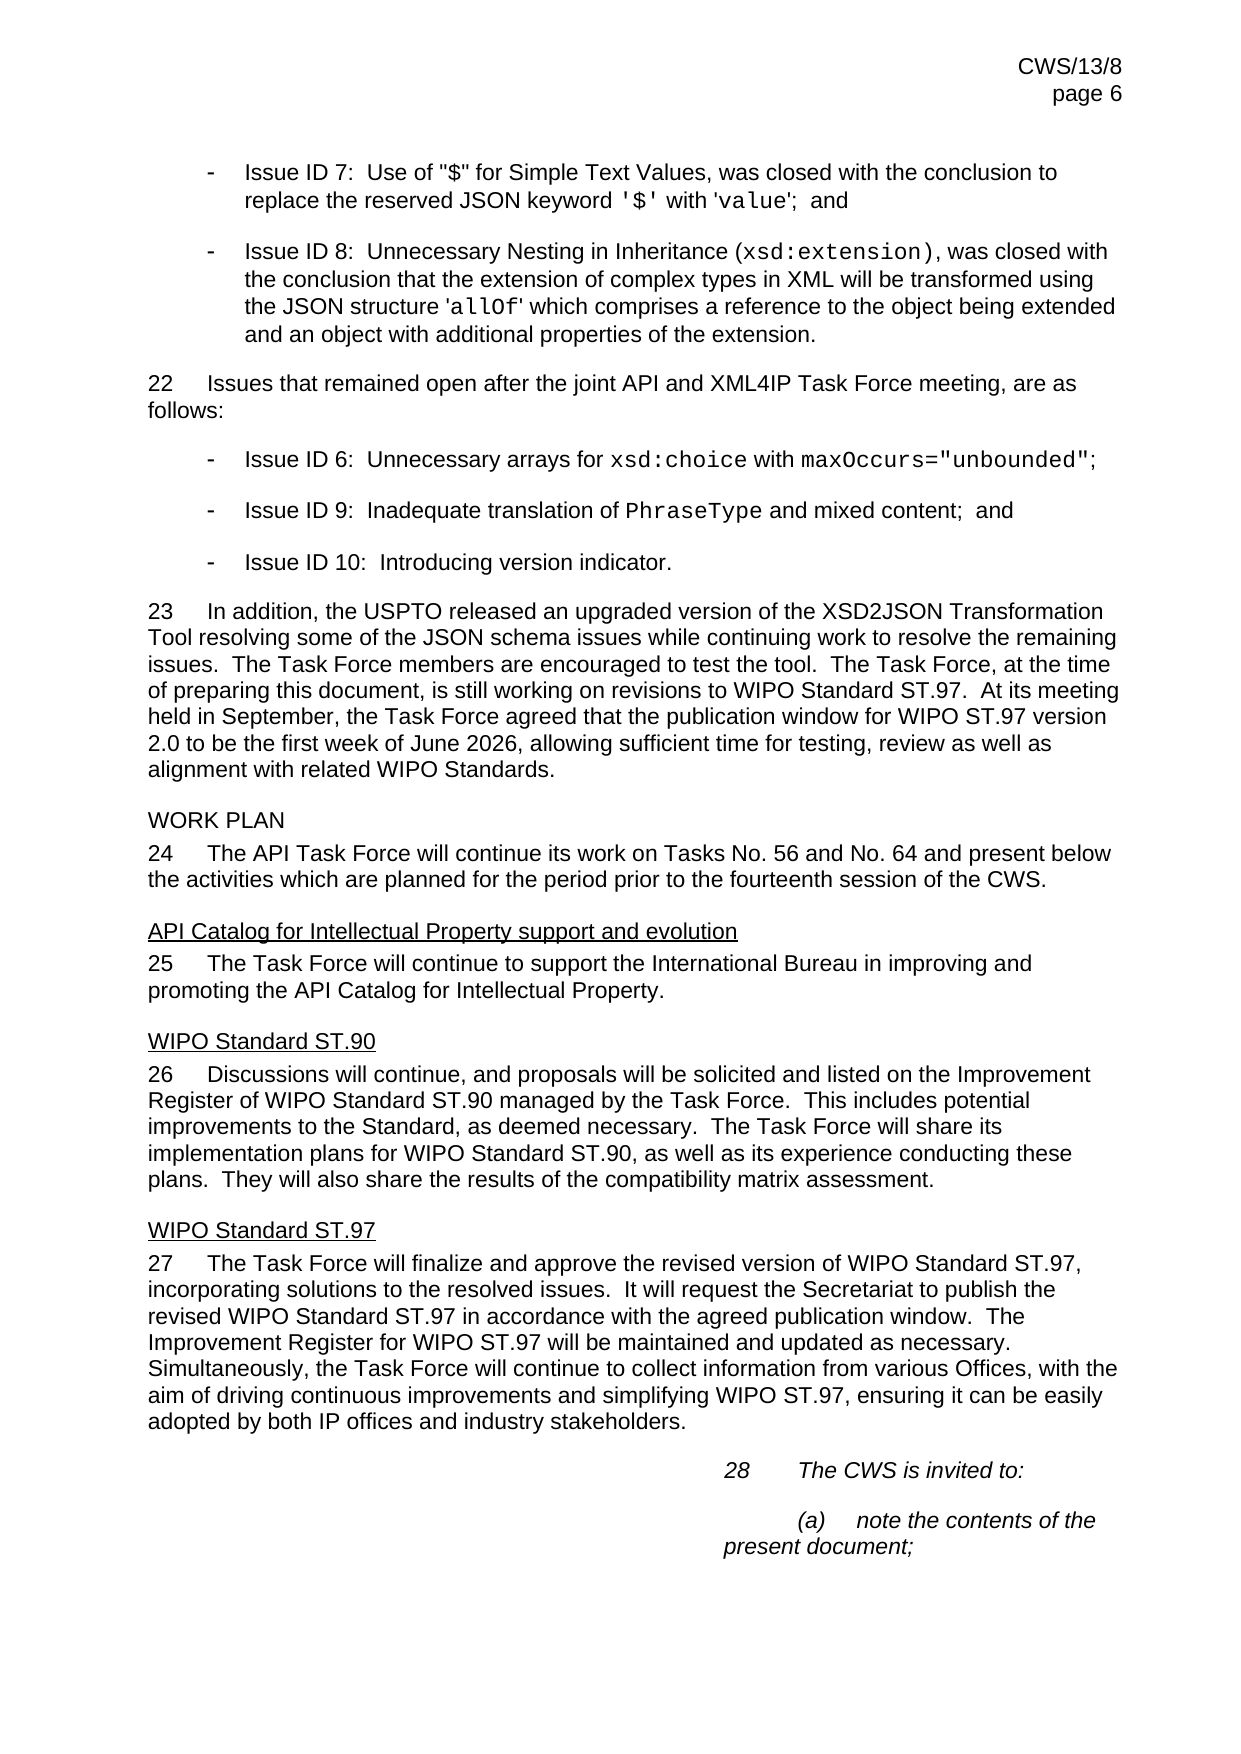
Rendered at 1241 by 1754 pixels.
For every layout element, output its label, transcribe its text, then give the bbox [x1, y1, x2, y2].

text The API Task Force will continue its work on Tasks No. 56 and No. 64 and present below the activities which are planned for the period prior to the fourteenth session of the CWS. [148, 840, 1122, 893]
text The Task Force will finalize and approve the revised version of WIPO Standard ST.97, incorporating solutions to the resolved issues. It will request the Secretariat to publish the revised WIPO Standard ST.97 in accordance with the agreed publication window. The Improvement Register for WIPO ST.97 will be maintained and updated as necessary. Simultaneously, the Task Force will continue to collect information from various Offices, with the aim of driving continuous improvements and simplifying WIPO ST.97, ensuring it can be easily adopted by both IP offices and industry stakeholders. [148, 1250, 1122, 1434]
list Issue ID 7: Use of "$" for Simple Text Values, was closed with the conclusion to replace the reserved JSON keyword '$' with 'value'; and [207, 158, 1122, 215]
list note the contents of the present document; [724, 1507, 1122, 1559]
subtitle Work Plan [148, 807, 1122, 834]
list Issue ID 10: Introducing version indicator. [207, 548, 1122, 575]
text In addition, the USPTO released an upgraded version of the XSD2JSON Transformation Tool resolving some of the JSON schema issues while continuing work to resolve the remaining issues. The Task Force members are encouraged to test the tool. The Task Force, at the time of preparing this document, is still working on revisions to WIPO Standard ST.97. At its meeting held in September, the Task Force agreed that the publication window for WIPO ST.97 version 2.0 to be the first week of June 2026, allowing sufficient time for testing, review as well as alignment with related WIPO Standards. [148, 598, 1122, 782]
subtitle WIPO Standard ST.90 [148, 1028, 1122, 1054]
list Issue ID 6: Unnecessary arrays for xsd:choice with maxOccurs="unbounded"; [207, 446, 1122, 474]
text The Task Force will continue to support the International Bureau in improving and promoting the API Catalog for Intellectual Property. [148, 950, 1122, 1003]
subtitle API Catalog for Intellectual Property support and evolution [148, 918, 1122, 944]
text The CWS is invited to: [724, 1457, 1122, 1484]
text Discussions will continue, and proposals will be solicited and listed on the Improvement Register of WIPO Standard ST.90 managed by the Task Force. This includes potential improvements to the Standard, as deemed necessary. The Task Force will share its implementation plans for WIPO Standard ST.90, as well as its experience conducting these plans. They will also share the results of the compatibility matrix assessment. [148, 1061, 1122, 1192]
list Issue ID 8: Unnecessary Nesting in Inheritance (xsd:extension), was closed with the conclusion that the extension of complex types in XML will be transformed using the JSON structure 'allOf' which comprises a reference to the object being extended and an object with additional properties of the extension. [207, 238, 1122, 347]
text Issues that remained open after the joint API and XML4IP Task Force meeting, are as follows: [148, 370, 1122, 423]
subtitle WIPO Standard ST.97 [148, 1217, 1122, 1244]
list Issue ID 9: Inadequate translation of PhraseType and mixed content; and [207, 497, 1122, 526]
